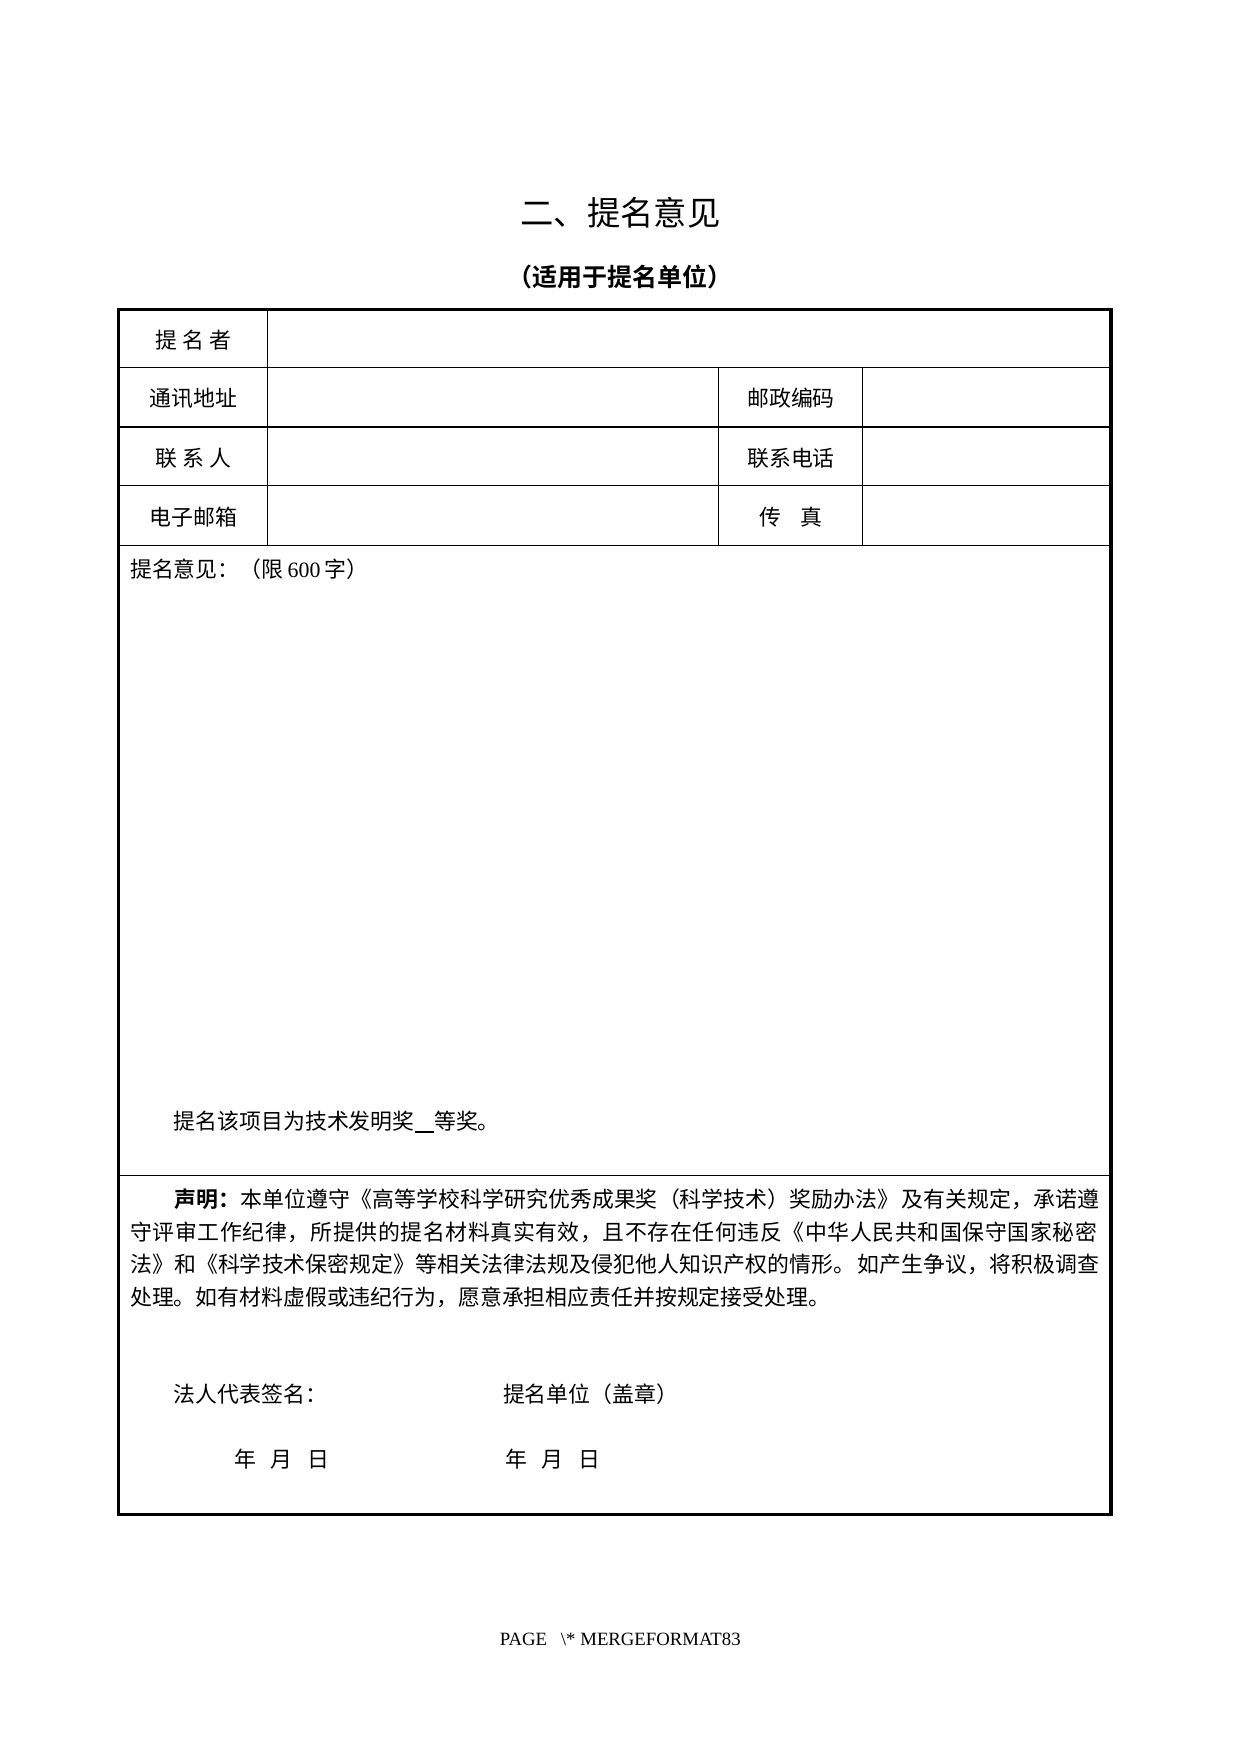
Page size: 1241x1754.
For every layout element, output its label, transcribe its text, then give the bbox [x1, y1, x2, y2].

table_cell [268, 368, 718, 426]
table_cell 声明：本单位遵守《高等学校科学研究优秀成果奖（科学技术）奖励办法》及有关规定，承诺遵守评审工作纪律，所提供的提名材料真实有效，且不存在任何违反《中华人民共和国保守国家秘密法》和《科学技术保密规定》等相关法律法规及侵犯他人知识产权的情形。如产生争议，将积极调查处理。如有材料虚假或违纪行为，愿意承担相应责任并按规定接受处理。 法人代表签名： 提名单位（盖章） 年 月 日 年 月 日 [120, 1176, 1109, 1513]
text （适用于提名单位） [130, 243, 1110, 308]
table_cell [863, 486, 1109, 544]
text 二、提名意见 [130, 178, 1110, 243]
table_header 提 名 者 [120, 311, 267, 367]
table_header [268, 311, 1109, 367]
table_cell [863, 428, 1109, 485]
table_cell 传 真 [719, 486, 862, 544]
table_cell 邮政编码 [719, 368, 862, 426]
table_cell 提名意见：（限600字） 提名该项目为技术发明奖 等奖。 [120, 546, 1109, 1175]
table_cell 联 系 人 [120, 428, 267, 485]
table_cell [268, 486, 718, 544]
table_cell [863, 368, 1109, 426]
table_cell 电子邮箱 [120, 486, 267, 544]
table_cell [268, 428, 718, 485]
table_cell 联系电话 [719, 428, 862, 485]
table_cell 通讯地址 [120, 368, 267, 426]
